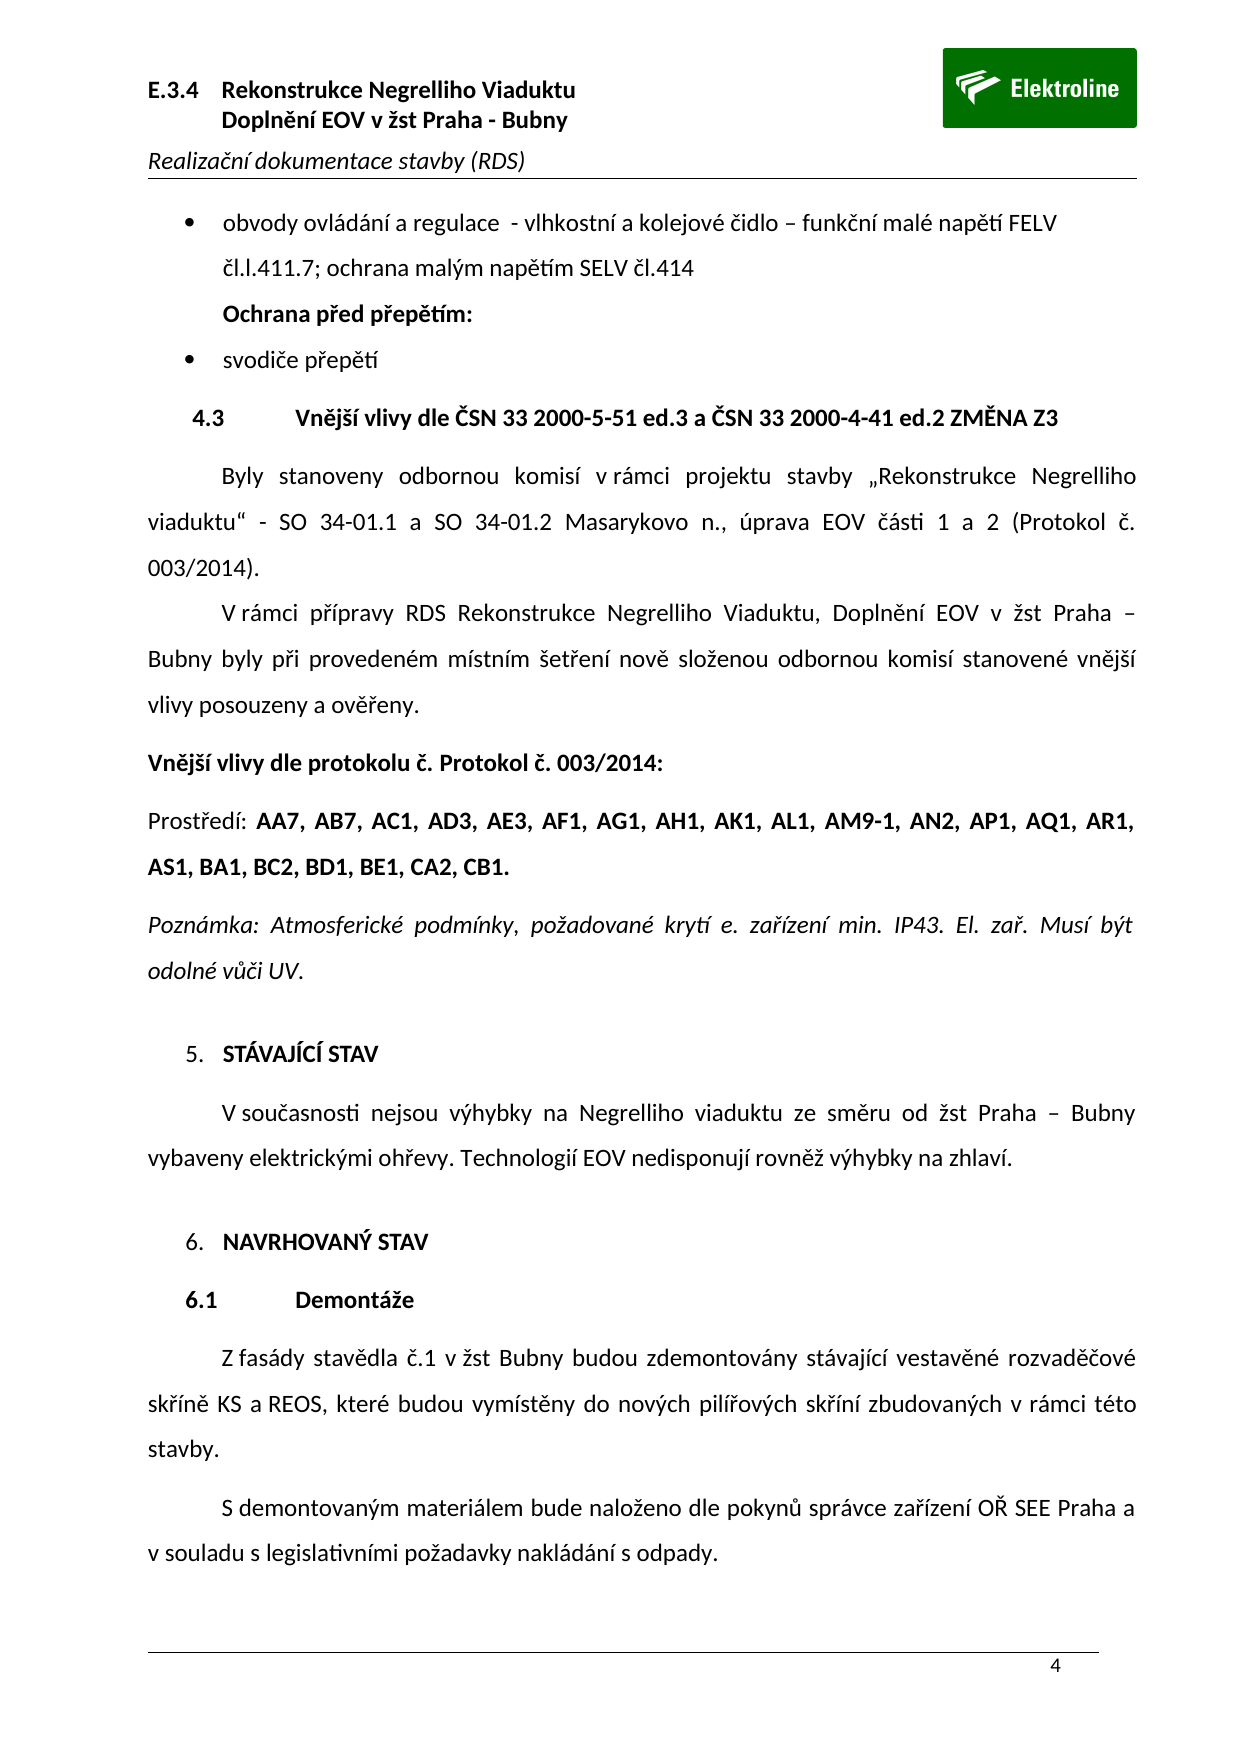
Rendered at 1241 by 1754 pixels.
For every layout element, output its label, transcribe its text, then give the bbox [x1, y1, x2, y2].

list svodiče přepětí [185, 344, 1137, 374]
text Z fasády stavědla č.1 v žst Bubny budou zdemontovány stávající vestavěné rozvaděčové skříně KS a REOS, které budou vymístěny do nových pilířových skříní zbudovaných v rámci této stavby. [148, 1342, 1137, 1464]
text Prostředí: AA7, AB7, AC1, AD3, AE3, AF1, AG1, AH1, AK1, AL1, AM9-1, AN2, AP1, AQ1, AR1, AS1, BA1, BC2, BD1, BE1, CA2, CB1. [148, 806, 1137, 882]
subtitle Navrhovaný stav [185, 1226, 1137, 1256]
text Byly stanoveny odbornou komisí v rámci projektu stavby „Rekonstrukce Negrelliho viaduktu“ - SO 34-01.1 a SO 34-01.2 Masarykovo n., úprava EOV části 1 a 2 (Protokol č. 003/2014). [148, 460, 1137, 582]
text 6.1 Demontáže [148, 1284, 1137, 1314]
text S demontovaným materiálem bude naloženo dle pokynů správce zařízení OŘ SEE Praha a v souladu s legislativními požadavky nakládání s odpady. [148, 1492, 1137, 1568]
text V rámci přípravy RDS Rekonstrukce Negrelliho Viaduktu, Doplnění EOV v žst Praha – Bubny byly při provedeném místním šetření nově složenou odbornou komisí stanovené vnější vlivy posouzeny a ověřeny. [148, 598, 1137, 719]
text 4.3 Vnější vlivy dle ČSN 33 2000-5-51 ed.3 a ČSN 33 2000-4-41 ed.2 ZMĚNA Z3 [148, 402, 1137, 433]
text V současnosti nejsou výhybky na Negrelliho viaduktu ze směru od žst Praha – Bubny vybaveny elektrickými ohřevy. Technologií EOV nedisponují rovněž výhybky na zhlaví. [148, 1097, 1137, 1173]
text Vnější vlivy dle protokolu č. Protokol č. 003/2014: [148, 747, 1137, 778]
text Poznámka: Atmosferické podmínky, požadované krytí e. zařízení min. IP43. El. zař. Musí být odolné vůči UV. [148, 909, 1137, 986]
picture [942, 48, 1137, 128]
list Ochrana před přepětím: [223, 298, 1137, 329]
subtitle Stávající stav [185, 1038, 1137, 1069]
list obvody ovládání a regulace - vlhkostní a kolejové čidlo – funkční malé napětí FELV čl.l.411.7; ochrana malým napětím SELV čl.414 [185, 207, 1137, 283]
